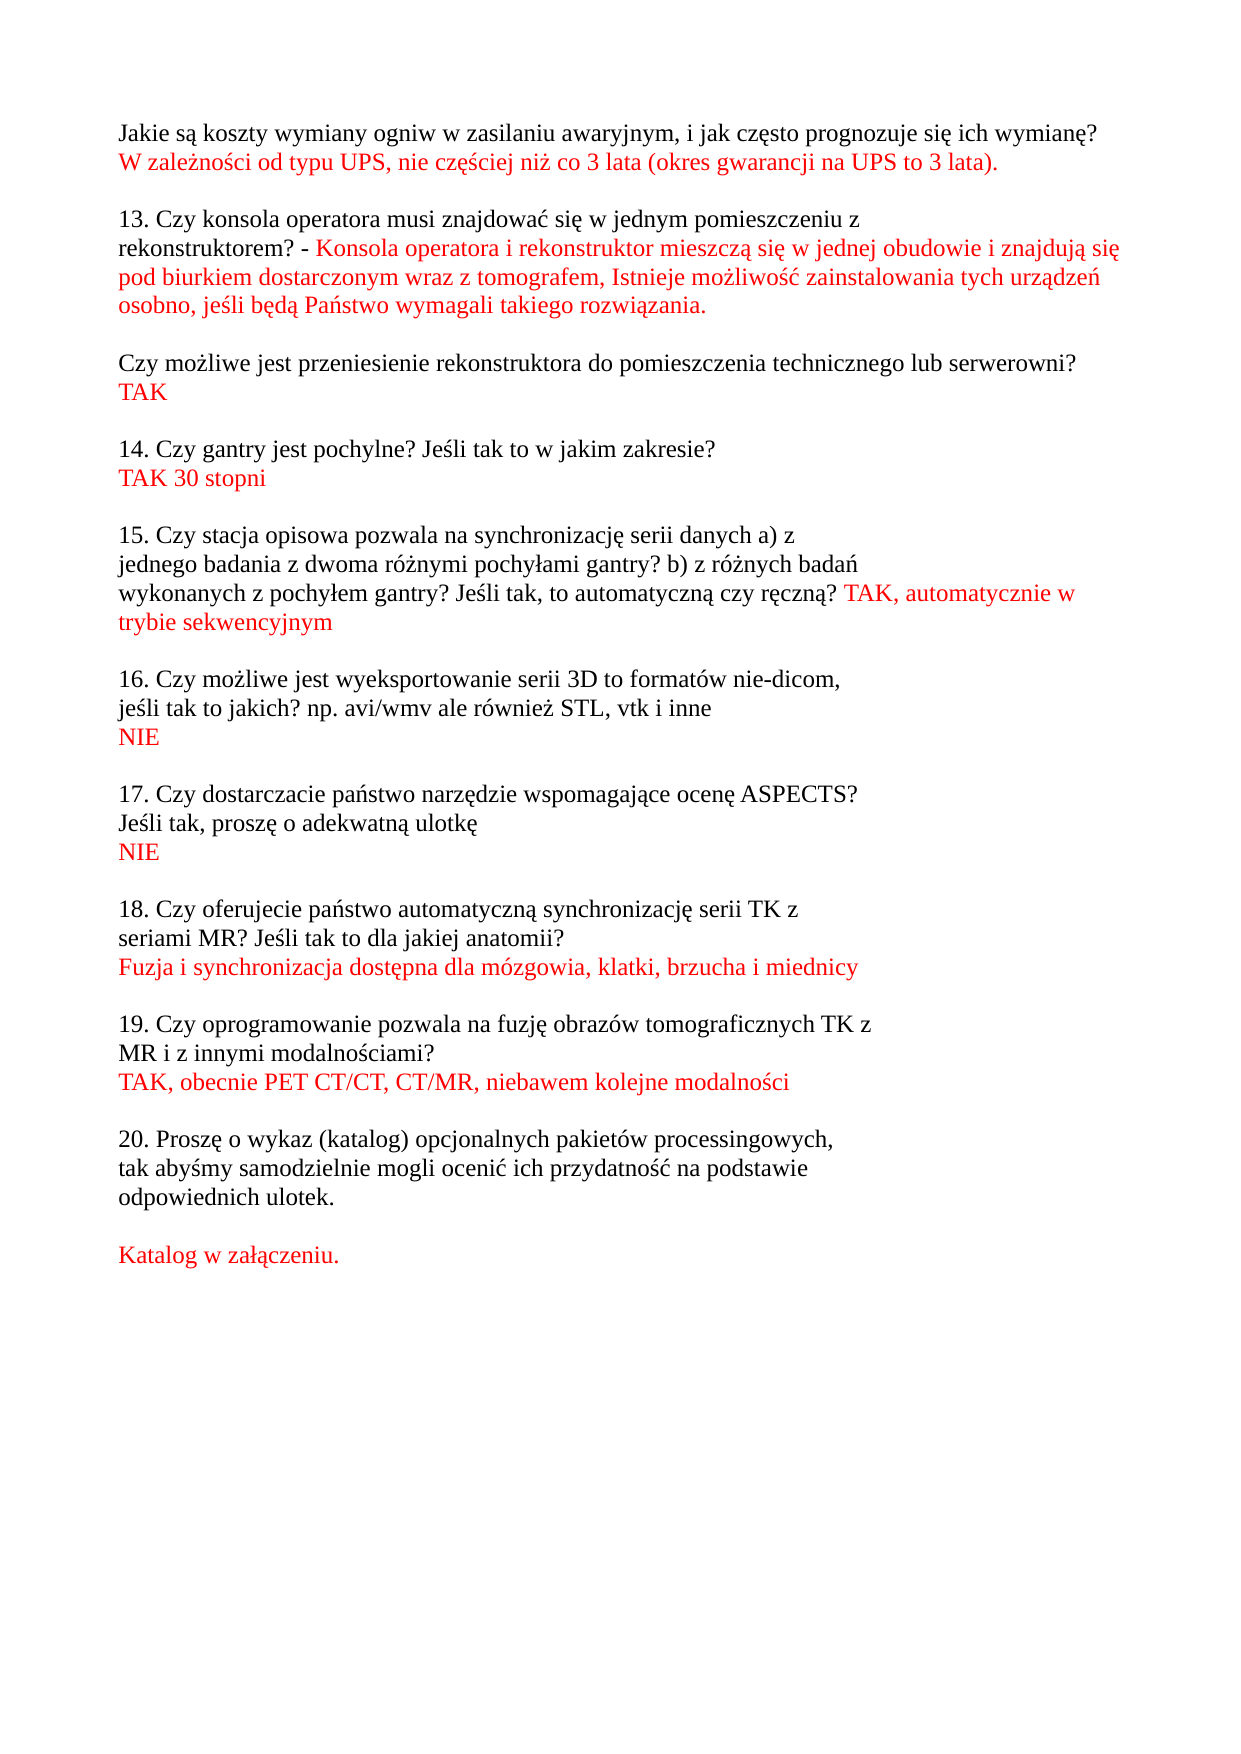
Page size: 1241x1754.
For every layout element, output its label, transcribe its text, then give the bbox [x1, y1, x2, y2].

text Jakie są koszty wymiany ogniw w zasilaniu awaryjnym, i jak często prognozuje się ich wymianę? W zależności od typu UPS, nie częściej niż co 3 lata (okres gwarancji na UPS to 3 lata). [118, 118, 1122, 176]
text Jeśli tak, proszę o adekwatną ulotkę [118, 808, 1122, 837]
text Fuzja i synchronizacja dostępna dla mózgowia, klatki, brzucha i miednicy [118, 952, 1122, 981]
text rekonstruktorem? - Konsola operatora i rekonstruktor mieszczą się w jednej obudowie i znajdują się pod biurkiem dostarczonym wraz z tomografem, Istnieje możliwość zainstalowania tych urządzeń osobno, jeśli będą Państwo wymagali takiego rozwiązania. [118, 233, 1122, 319]
text 17. Czy dostarczacie państwo narzędzie wspomagające ocenę ASPECTS? [118, 779, 1122, 808]
text 18. Czy oferujecie państwo automatyczną synchronizację serii TK z [118, 894, 1122, 923]
text 15. Czy stacja opisowa pozwala na synchronizację serii danych a) z [118, 521, 1122, 549]
text TAK 30 stopni [118, 463, 1122, 492]
text MR i z innymi modalnościami? [118, 1038, 1122, 1067]
text odpowiednich ulotek. [118, 1182, 1122, 1211]
text 16. Czy możliwe jest wyeksportowanie serii 3D to formatów nie-dicom, [118, 664, 1122, 693]
text Katalog w załączeniu. [118, 1240, 1122, 1269]
text 13. Czy konsola operatora musi znajdować się w jednym pomieszczeniu z [118, 204, 1122, 233]
text Czy możliwe jest przeniesienie rekonstruktora do pomieszczenia technicznego lub serwerowni? TAK [118, 348, 1122, 406]
text NIE [118, 722, 1122, 751]
text 20. Proszę o wykaz (katalog) opcjonalnych pakietów processingowych, [118, 1124, 1122, 1153]
text 19. Czy oprogramowanie pozwala na fuzję obrazów tomograficznych TK z [118, 1009, 1122, 1038]
text wykonanych z pochyłem gantry? Jeśli tak, to automatyczną czy ręczną? TAK, automatycznie w trybie sekwencyjnym [118, 578, 1122, 636]
text seriami MR? Jeśli tak to dla jakiej anatomii? [118, 923, 1122, 952]
text jednego badania z dwoma różnymi pochyłami gantry? b) z różnych badań [118, 549, 1122, 578]
text 14. Czy gantry jest pochylne? Jeśli tak to w jakim zakresie? [118, 434, 1122, 463]
text TAK, obecnie PET CT/CT, CT/MR, niebawem kolejne modalności [118, 1067, 1122, 1096]
text jeśli tak to jakich? np. avi/wmv ale również STL, vtk i inne [118, 693, 1122, 722]
text tak abyśmy samodzielnie mogli ocenić ich przydatność na podstawie [118, 1153, 1122, 1182]
text NIE [118, 837, 1122, 866]
